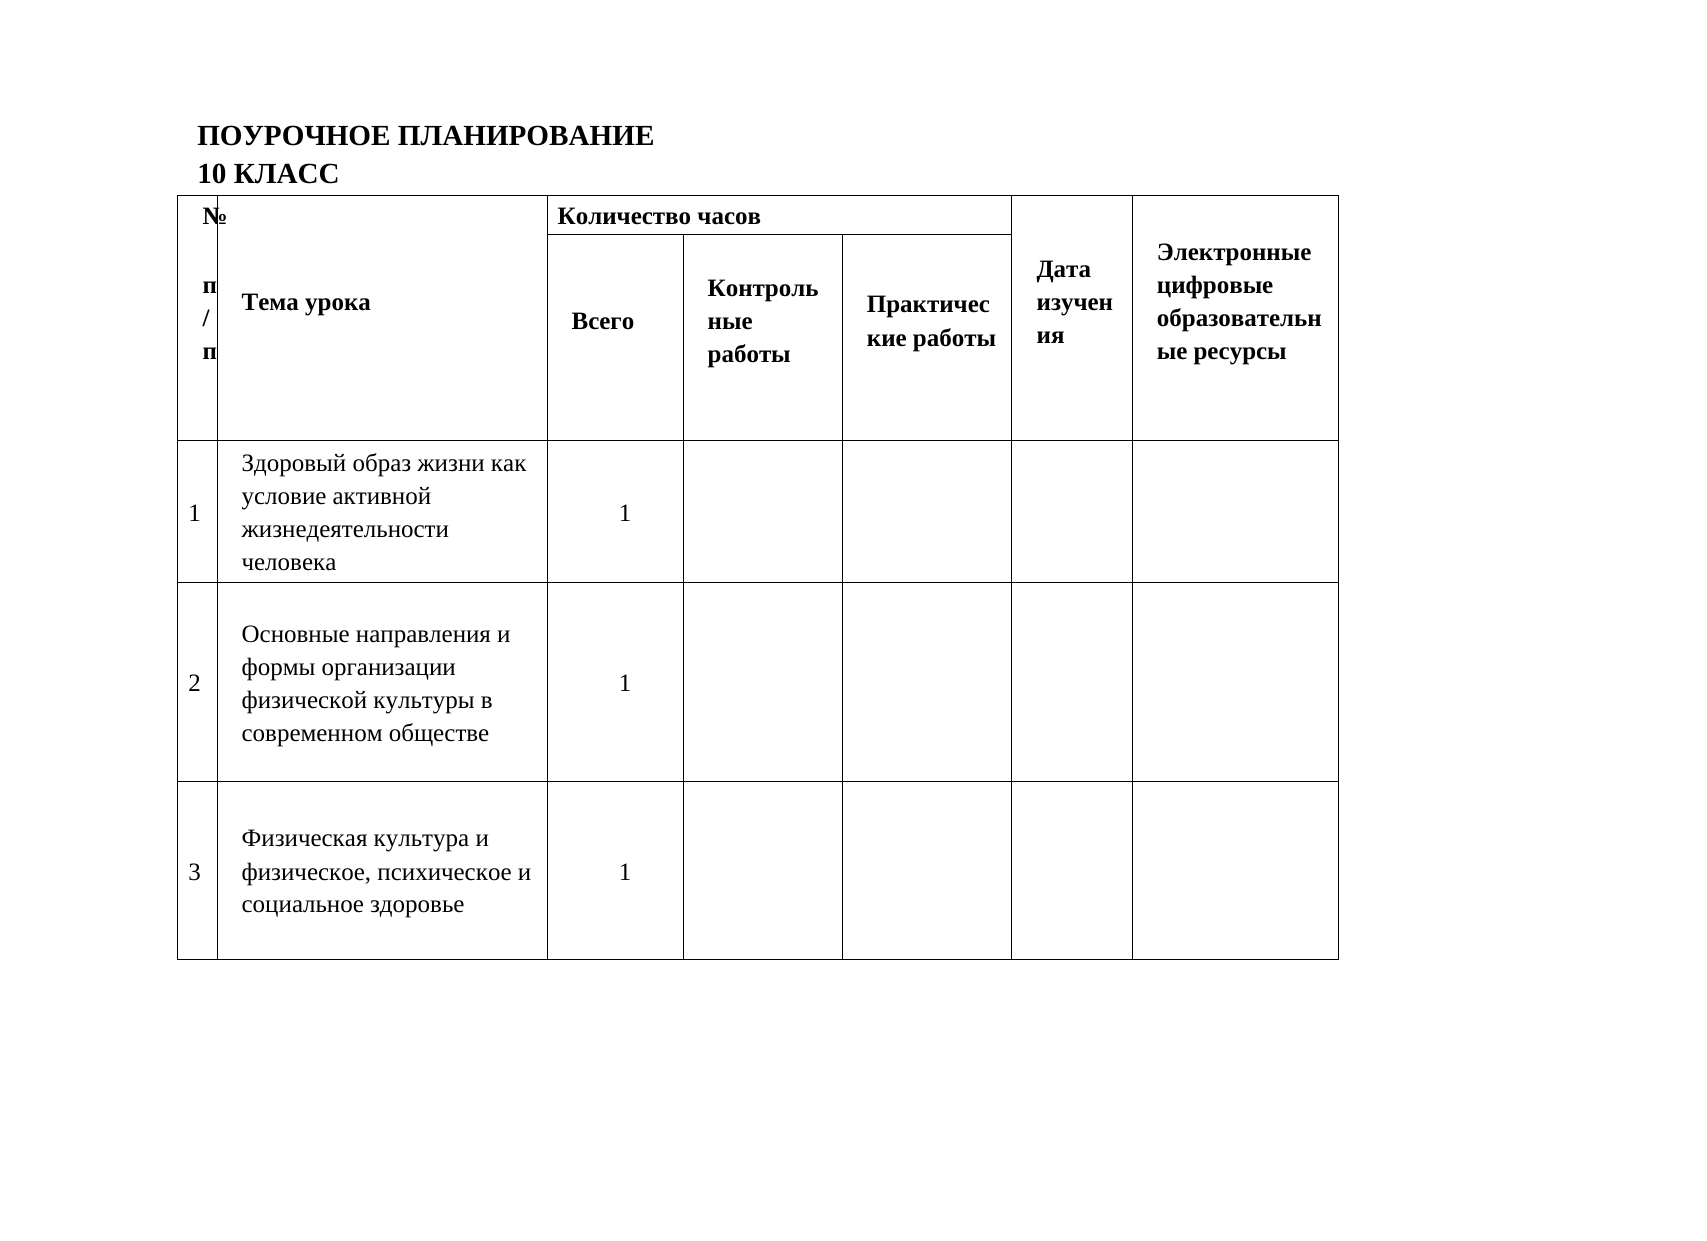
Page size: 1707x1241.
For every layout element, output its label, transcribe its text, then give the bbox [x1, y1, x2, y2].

table_cell [1012, 441, 1132, 582]
table_header № п/п [178, 196, 217, 440]
table_cell 1 [178, 441, 217, 582]
table_header Электронные цифровые образовательные ресурсы [1133, 196, 1338, 440]
table_cell 1 [548, 583, 683, 781]
table_cell [843, 441, 1011, 582]
table_cell 1 [548, 441, 683, 582]
table_header Тема урока [218, 196, 547, 440]
table_cell [1012, 583, 1132, 781]
table_cell Физическая культура и физическое, психическое и социальное здоровье [218, 782, 547, 959]
table_cell [684, 782, 842, 959]
table_cell [1133, 441, 1338, 582]
table_cell [1133, 782, 1338, 959]
text ПОУРОЧНОЕ ПЛАНИРОВАНИЕ [190, 118, 1618, 152]
table_cell Всего [548, 235, 683, 440]
table_cell [684, 441, 842, 582]
table_cell Контрольные работы [684, 235, 842, 440]
table_cell [684, 583, 842, 781]
table_cell 1 [548, 782, 683, 959]
table_cell 3 [178, 782, 217, 959]
table_cell [843, 782, 1011, 959]
table_cell [1012, 782, 1132, 959]
table_header Количество часов [548, 196, 1011, 234]
table_header Дата изучения [1012, 196, 1132, 440]
table_cell 2 [178, 583, 217, 781]
table_cell [843, 583, 1011, 781]
table_cell [1133, 583, 1338, 781]
table_cell Практические работы [843, 235, 1011, 440]
text 10 КЛАСС [190, 157, 1618, 190]
table_cell Здоровый образ жизни как условие активной жизнедеятельности человека [218, 441, 547, 582]
table_cell Основные направления и формы организации физической культуры в современном обществе [218, 583, 547, 781]
